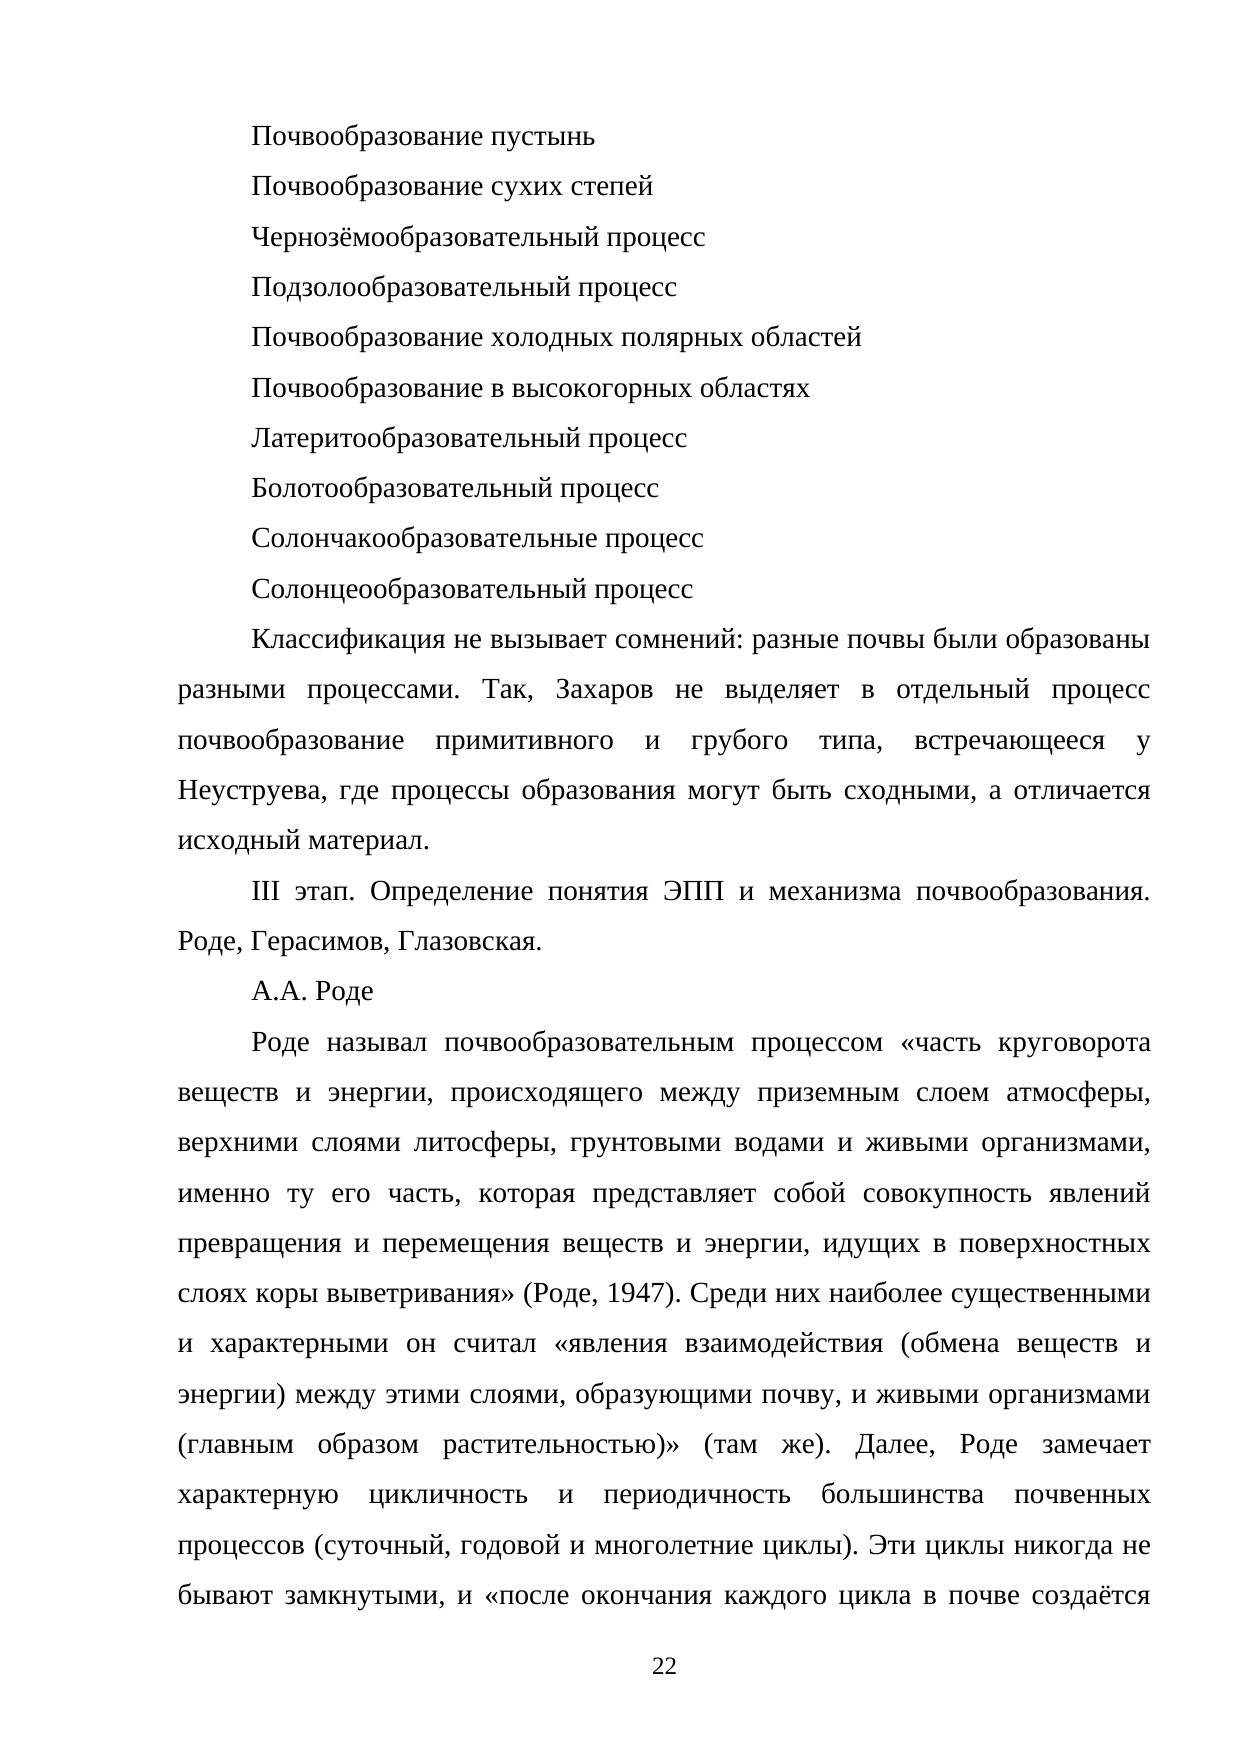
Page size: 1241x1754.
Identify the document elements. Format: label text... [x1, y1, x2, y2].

text Почвообразование сухих степей [177, 168, 1152, 202]
text Классификация не вызывает сомнений: разные почвы были образованы разными процессами. Так, Захаров не выделяет в отдельный процесс почвообразование примитивного и грубого типа, встречающееся у Неуструева, где процессы образования могут быть сходными, а отличается исходный материал. [177, 621, 1152, 856]
text Солончакообразовательные процесс [177, 521, 1152, 554]
text III этап. Определение понятия ЭПП и механизма почвообразования. Роде, Герасимов, Глазовская. [177, 873, 1152, 957]
text А.А. Роде [177, 973, 1152, 1007]
text Чернозёмообразовательный процесс [177, 219, 1152, 252]
text Солонцеообразовательный процесс [177, 571, 1152, 604]
text Почвообразование в высокогорных областях [177, 370, 1152, 403]
text Болотообразовательный процесс [177, 470, 1152, 504]
text Латеритообразовательный процесс [177, 420, 1152, 453]
text Подзолообразовательный процесс [177, 269, 1152, 303]
text Почвообразование пустынь [177, 118, 1152, 152]
text Почвообразование холодных полярных областей [177, 319, 1152, 353]
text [177, 1024, 1152, 1611]
